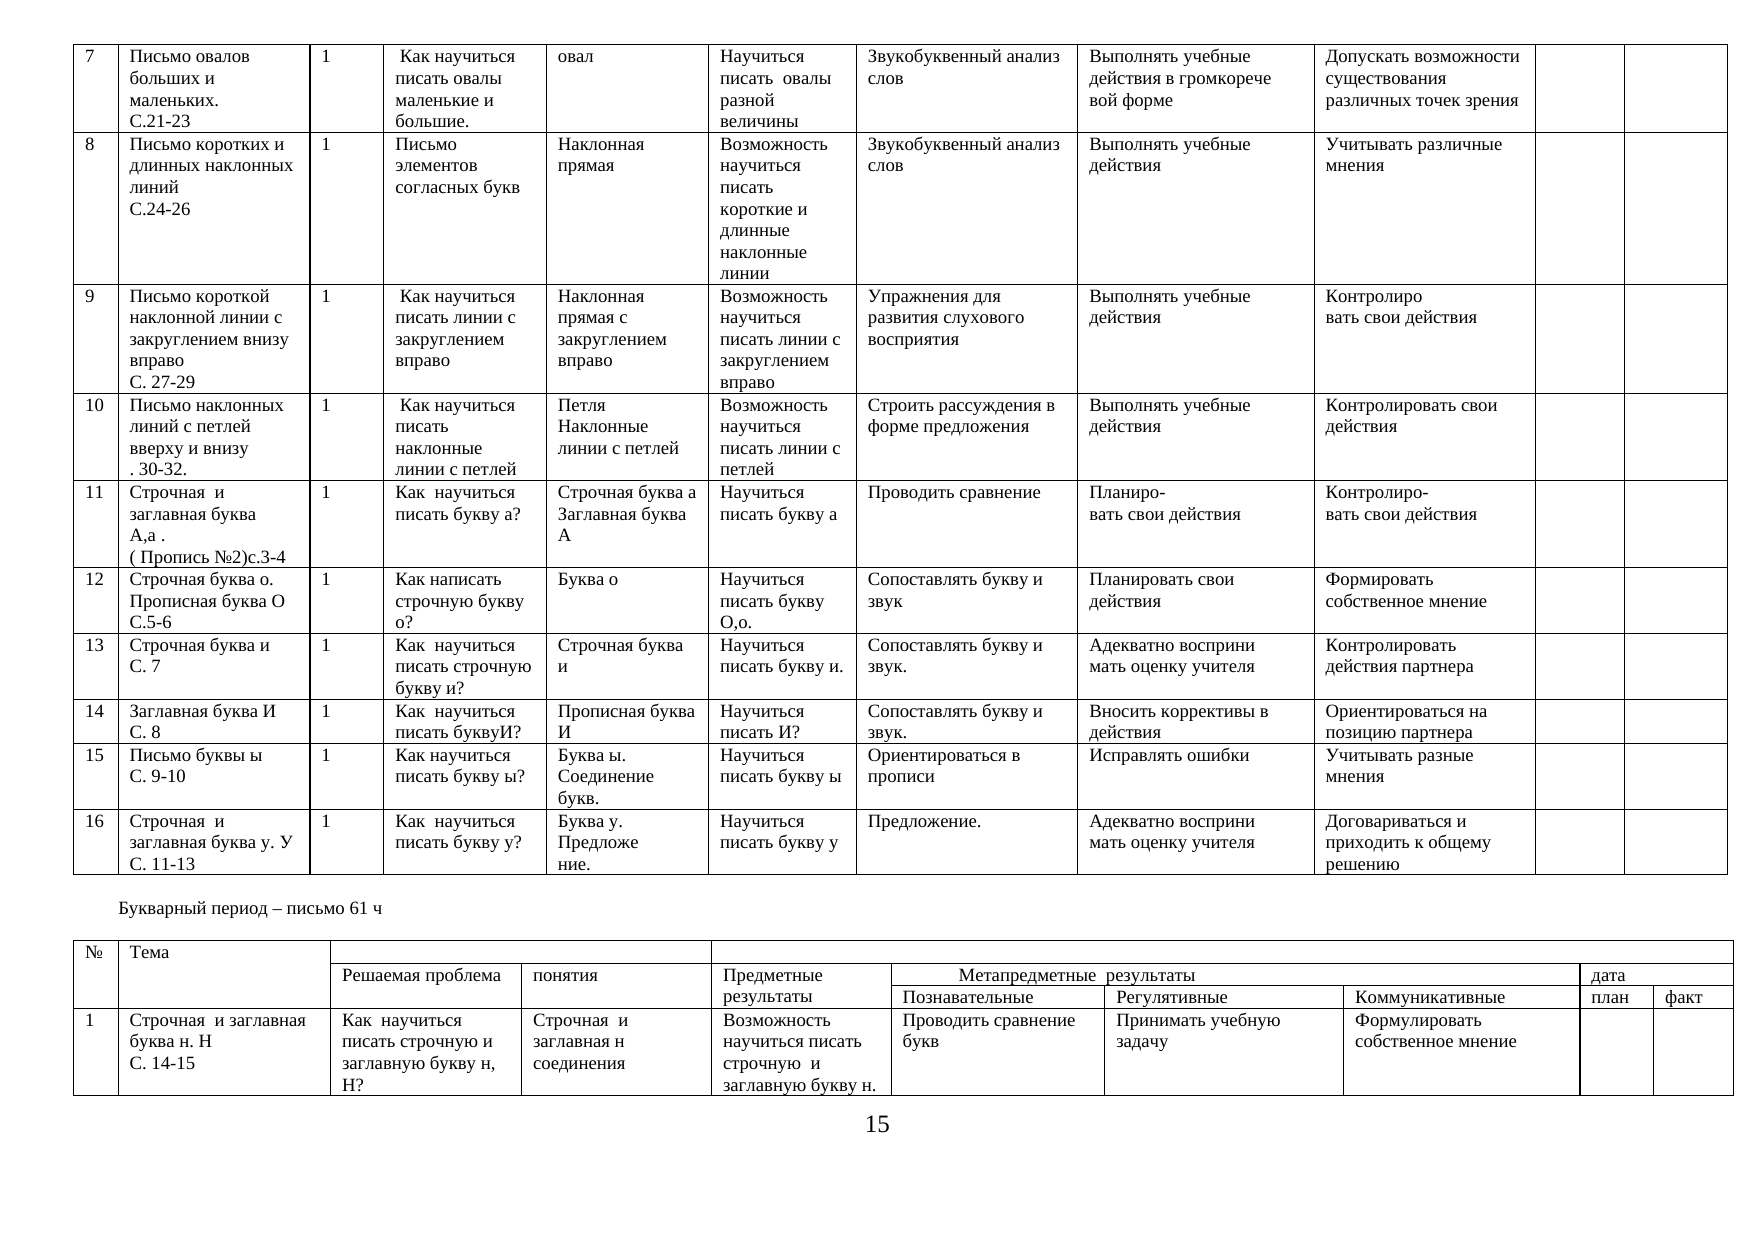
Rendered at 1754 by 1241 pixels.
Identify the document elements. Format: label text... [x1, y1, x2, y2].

table_cell 1 [311, 634, 383, 698]
table_cell [1625, 568, 1727, 633]
table_cell Как научиться писать строчную букву и? [384, 634, 546, 698]
table_cell 1 [311, 810, 383, 874]
table_cell 8 [74, 133, 118, 284]
table_cell [1536, 45, 1624, 132]
table_cell Контролиро- вать свои действия [1315, 481, 1535, 567]
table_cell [1105, 1009, 1343, 1095]
table_cell [1536, 744, 1624, 808]
table_header [331, 941, 711, 962]
table_cell Как научиться писать букву у? [384, 810, 546, 874]
table_cell 16 [74, 810, 118, 874]
table_cell 1 [74, 1009, 118, 1095]
table_cell Как научиться писать линии с закруглением вправо [384, 285, 546, 392]
table_cell [1536, 481, 1624, 567]
table_header № [74, 941, 118, 1008]
table_cell Прописная буква И [547, 700, 708, 743]
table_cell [522, 1009, 711, 1095]
table_cell Метапредметные результаты [892, 964, 1579, 985]
table_header [712, 941, 1733, 962]
table_cell Строчная буква и [547, 634, 708, 698]
table_cell Адекватно восприни мать оценку учителя [1078, 810, 1314, 874]
table_cell 1 [311, 700, 383, 743]
table_cell 1 [311, 133, 383, 284]
table_cell Учитывать разные мнения [1315, 744, 1535, 808]
table_cell Петля Наклонные линии с петлей [547, 394, 708, 480]
table_cell Коммуникативные [1344, 986, 1579, 1008]
table_cell Письмо коротких и длинных наклонных линий С.24-26 [119, 133, 309, 284]
table_cell 1 [311, 285, 383, 392]
table_cell Заглавная буква И С. 8 [119, 700, 309, 743]
table_cell Наклонная прямая с закруглением вправо [547, 285, 708, 392]
table_cell Строчная буква о. Прописная буква О С.5-6 [119, 568, 309, 633]
table_cell Познавательные [892, 986, 1104, 1008]
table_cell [1344, 1009, 1579, 1095]
table_cell Звукобуквенный анализ слов [857, 45, 1077, 132]
table_cell [1625, 285, 1727, 392]
table_cell 1 [311, 394, 383, 480]
table_cell Планировать свои действия [1078, 568, 1314, 633]
table_cell Выполнять учебные действия [1078, 394, 1314, 480]
table_cell Письмо наклонных линий с петлей вверху и внизу . 30-32. [119, 394, 309, 480]
table_cell Сопоставлять букву и звук. [857, 634, 1077, 698]
table_cell [1581, 1009, 1653, 1095]
table_cell Контролиро вать свои действия [1315, 285, 1535, 392]
table_cell Как научиться писать наклонные линии с петлей [384, 394, 546, 480]
table_cell Научиться писать букву а [709, 481, 856, 567]
table_cell [1536, 133, 1624, 284]
table_cell Строчная буква а Заглавная буква А [547, 481, 708, 567]
table_cell 7 [74, 45, 118, 132]
table_cell Письмо короткой наклонной линии с закруглением внизу вправо С. 27-29 [119, 285, 309, 392]
table_cell Звукобуквенный анализ слов [857, 133, 1077, 284]
table_cell Научиться писать овалы разной величины [709, 45, 856, 132]
table_cell 10 [74, 394, 118, 480]
table_cell 1 [311, 568, 383, 633]
table_cell [1654, 1009, 1733, 1095]
table_cell Планиро- вать свои действия [1078, 481, 1314, 567]
table_cell [1625, 481, 1727, 567]
table_cell Контролировать свои действия [1315, 394, 1535, 480]
table_cell 15 [74, 744, 118, 808]
table_cell 14 [74, 700, 118, 743]
table_cell Вносить коррективы в действия [1078, 700, 1314, 743]
table_cell [1625, 394, 1727, 480]
table_cell 1 [311, 45, 383, 132]
table_cell [1536, 700, 1624, 743]
table_cell понятия [522, 964, 711, 1008]
table_cell Регулятивные [1105, 986, 1343, 1008]
table_cell Исправлять ошибки [1078, 744, 1314, 808]
table_cell 1 [311, 481, 383, 567]
table_cell Контролировать действия партнера [1315, 634, 1535, 698]
table_cell Возможность научиться писать линии с закруглением вправо [709, 285, 856, 392]
table_cell Как научиться писать буквуИ? [384, 700, 546, 743]
table_header Тема [119, 941, 330, 1008]
table_cell [1625, 744, 1727, 808]
table_cell [1625, 634, 1727, 698]
table_cell Буква о [547, 568, 708, 633]
table_cell Буква ы. Соединение букв. [547, 744, 708, 808]
table_cell [1536, 810, 1624, 874]
table_cell [1536, 568, 1624, 633]
table_cell Сопоставлять букву и звук. [857, 700, 1077, 743]
table_cell [1625, 133, 1727, 284]
table_cell Сопоставлять букву и звук [857, 568, 1077, 633]
table_cell Ориентироваться в прописи [857, 744, 1077, 808]
table_cell Как написать строчную букву о? [384, 568, 546, 633]
table_cell [1536, 634, 1624, 698]
table_cell Как научиться писать букву ы? [384, 744, 546, 808]
table_cell Строить рассуждения в форме предложения [857, 394, 1077, 480]
table_cell Адекватно восприни мать оценку учителя [1078, 634, 1314, 698]
table_cell Решаемая проблема [331, 964, 521, 1008]
table_cell Научиться писать букву у [709, 810, 856, 874]
table_cell Предложение. [857, 810, 1077, 874]
table_cell Учитывать различные мнения [1315, 133, 1535, 284]
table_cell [331, 1009, 521, 1095]
table_cell 12 [74, 568, 118, 633]
text Букварный период – письмо 61 ч [118, 897, 1636, 918]
table_cell Выполнять учебные действия [1078, 285, 1314, 392]
table_cell Возможность научиться писать линии с петлей [709, 394, 856, 480]
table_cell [119, 1009, 330, 1095]
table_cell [712, 1009, 891, 1095]
table_cell Формировать собственное мнение [1315, 568, 1535, 633]
table_cell Как научиться писать овалы маленькие и большие. [384, 45, 546, 132]
table_cell Предметные результаты [712, 964, 891, 1008]
table_cell Упражнения для развития слухового восприятия [857, 285, 1077, 392]
table_cell Выполнять учебные действия [1078, 133, 1314, 284]
table_cell Письмо элементов согласных букв [384, 133, 546, 284]
table_cell дата [1581, 964, 1733, 985]
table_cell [892, 1009, 1104, 1095]
table_cell 11 [74, 481, 118, 567]
table_cell Проводить сравнение [857, 481, 1077, 567]
table_cell Строчная буква и С. 7 [119, 634, 309, 698]
table_cell Наклонная прямая [547, 133, 708, 284]
table_cell Договариваться и приходить к общему решению [1315, 810, 1535, 874]
table_cell Научиться писать букву ы [709, 744, 856, 808]
table_cell Строчная и заглавная буква А,а . ( Пропись №2)с.3-4 [119, 481, 309, 567]
table_cell план [1581, 986, 1653, 1008]
table_cell Научиться писать букву О,о. [709, 568, 856, 633]
table_cell факт [1654, 986, 1733, 1008]
table_cell Допускать возможности существования различных точек зрения [1315, 45, 1535, 132]
table_cell [1625, 700, 1727, 743]
table_cell Письмо овалов больших и маленьких. С.21-23 [119, 45, 309, 132]
table_cell [1536, 285, 1624, 392]
table_cell [1625, 810, 1727, 874]
table_cell Письмо буквы ы С. 9-10 [119, 744, 309, 808]
table_cell Научиться писать И? [709, 700, 856, 743]
table_cell 9 [74, 285, 118, 392]
table_cell Ориентироваться на позицию партнера [1315, 700, 1535, 743]
table_cell 13 [74, 634, 118, 698]
table_cell [1625, 45, 1727, 132]
table_cell Выполнять учебные действия в громкорече вой форме [1078, 45, 1314, 132]
table_cell Буква у. Предложе ние. [547, 810, 708, 874]
table_cell [1536, 394, 1624, 480]
table_cell овал [547, 45, 708, 132]
table_cell 1 [311, 744, 383, 808]
table_cell Как научиться писать букву а? [384, 481, 546, 567]
table_cell Возможность научиться писать короткие и длинные наклонные линии [709, 133, 856, 284]
table_cell Научиться писать букву и. [709, 634, 856, 698]
table_cell Строчная и заглавная буква у. У С. 11-13 [119, 810, 309, 874]
